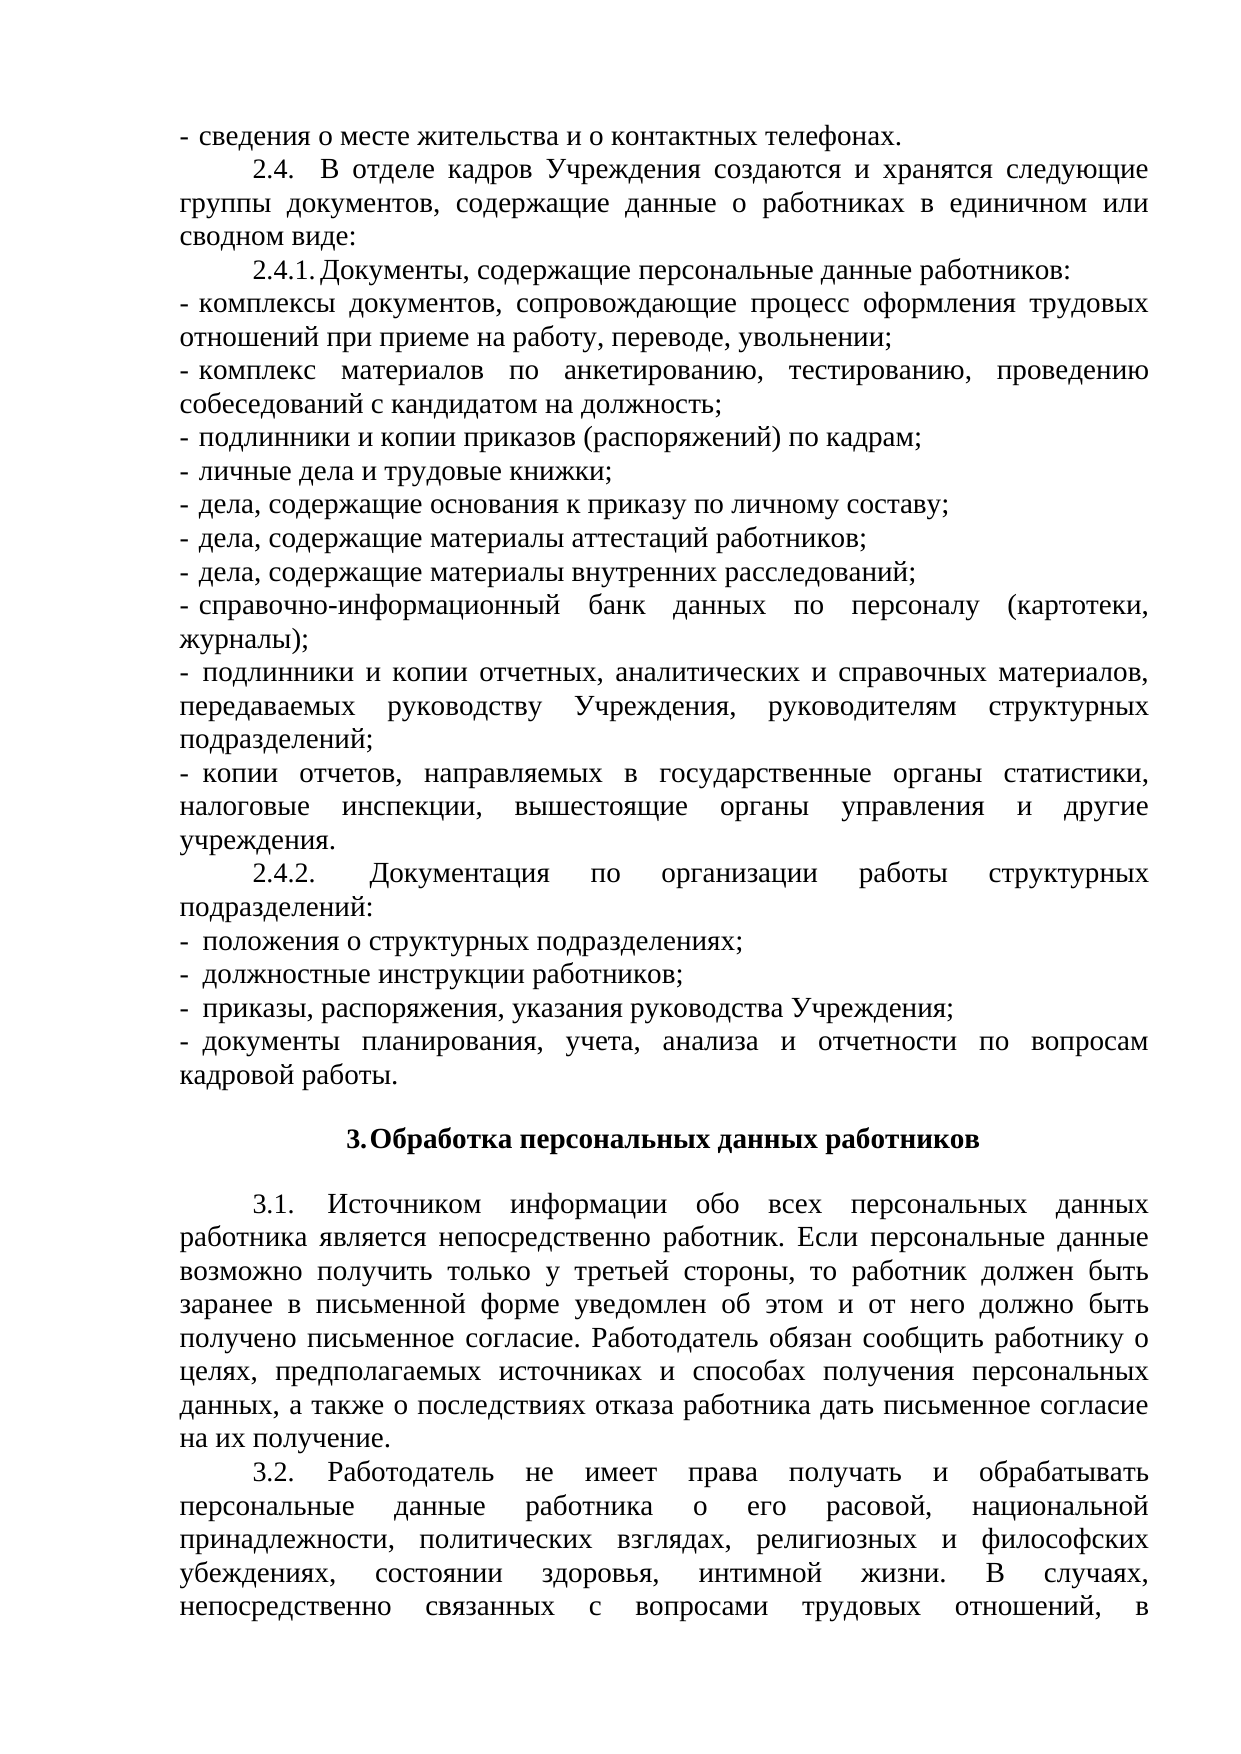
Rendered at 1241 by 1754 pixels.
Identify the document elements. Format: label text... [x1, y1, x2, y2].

list справочно-информационный банк данных по персоналу (картотеки, журналы); [179, 588, 1149, 655]
list дела, содержащие материалы аттестаций работников; [179, 521, 1152, 554]
list дела, содержащие основания к приказу по личному составу; [179, 487, 1152, 521]
list подлинники и копии отчетных, аналитических и справочных материалов, передаваемых руководству Учреждения, руководителям структурных подразделений; [179, 655, 1149, 755]
list Документы, содержащие персональные данные работников: [179, 252, 1152, 286]
list копии отчетов, направляемых в государственные органы статистики, налоговые инспекции, вышестоящие органы управления и другие учреждения. [179, 755, 1149, 856]
list документы планирования, учета, анализа и отчетности по вопросам кадровой работы. [179, 1024, 1149, 1091]
list Источником информации обо всех персональных данных работника является непосредственно работник. Если персональные данные возможно получить только у третьей стороны, то работник должен быть заранее в письменной форме уведомлен об этом и от него должно быть получено письменное согласие. Работодатель обязан сообщить работнику о целях, предполагаемых источниках и способах получения персональных данных, а также о последствиях отказа работника дать письменное согласие на их получение. [179, 1186, 1149, 1455]
list Обработка персональных данных работников [346, 1126, 1152, 1154]
list комплекс материалов по анкетированию, тестированию, проведению собеседований с кандидатом на должность; [179, 353, 1149, 420]
list В отделе кадров Учреждения создаются и хранятся следующие группы документов, содержащие данные о работниках в единичном или сводном виде: [179, 152, 1149, 252]
list должностные инструкции работников; [179, 957, 1152, 990]
list Документация по организации работы структурных подразделений: [179, 856, 1149, 923]
list дела, содержащие материалы внутренних расследований; [179, 554, 1152, 588]
list комплексы документов, сопровождающие процесс оформления трудовых отношений при приеме на работу, переводе, увольнении; [179, 286, 1149, 353]
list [179, 1455, 1149, 1622]
list личные дела и трудовые книжки; [179, 453, 1152, 487]
list подлинники и копии приказов (распоряжений) по кадрам; [179, 420, 1152, 453]
list положения о структурных подразделениях; [179, 923, 1152, 957]
list сведения о месте жительства и о контактных телефонах. [179, 118, 1152, 152]
list приказы, распоряжения, указания руководства Учреждения; [179, 990, 1152, 1024]
